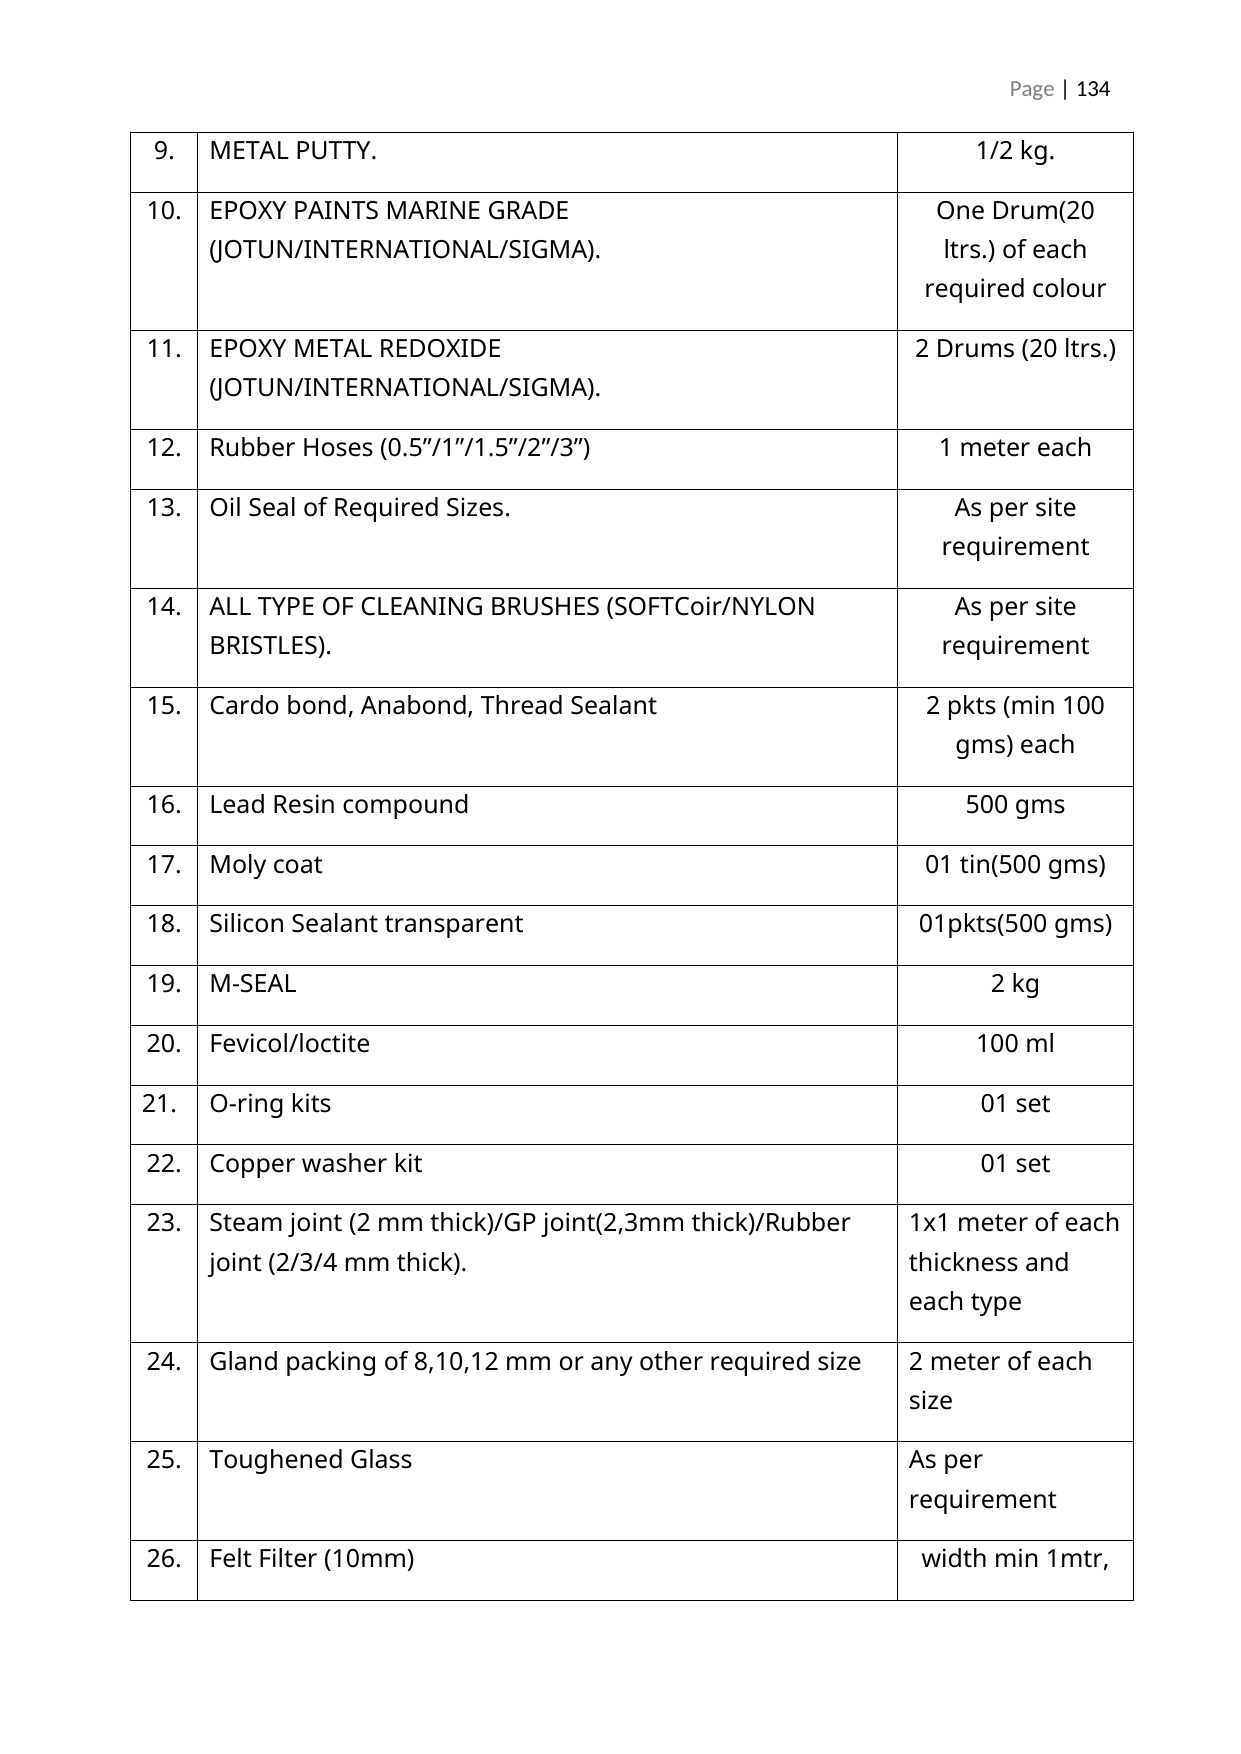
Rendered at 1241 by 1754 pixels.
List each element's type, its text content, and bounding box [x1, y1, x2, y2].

table_cell METAL PUTTY. [198, 133, 897, 192]
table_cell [898, 1541, 1133, 1600]
table_cell 9. [131, 133, 197, 192]
table_cell Rubber Hoses (0.5”/1”/1.5”/2”/3”) [198, 430, 897, 489]
table_cell As per site requirement [898, 589, 1133, 687]
table_cell 22. [131, 1145, 197, 1204]
table_cell 500 gms [898, 787, 1133, 845]
table_cell 1/2 kg. [898, 133, 1133, 192]
table_cell Steam joint (2 mm thick)/GP joint(2,3mm thick)/Rubber joint (2/3/4 mm thick). [198, 1205, 897, 1342]
table_cell 10. [131, 193, 197, 330]
table_cell Cardo bond, Anabond, Thread Sealant [198, 688, 897, 786]
table_cell 01 set [898, 1145, 1133, 1204]
table_cell 15. [131, 688, 197, 786]
table_cell Fevicol/loctite [198, 1026, 897, 1084]
table_cell Moly coat [198, 846, 897, 905]
table_cell 26. [131, 1541, 197, 1600]
table_cell 2 kg [898, 966, 1133, 1025]
table_cell Gland packing of 8,10,12 mm or any other required size [198, 1343, 897, 1441]
table_cell 19. [131, 966, 197, 1025]
table_cell 2 Drums (20 ltrs.) [898, 331, 1133, 429]
table_cell Lead Resin compound [198, 787, 897, 845]
table_cell Copper washer kit [198, 1145, 897, 1204]
table_cell EPOXY METAL REDOXIDE (JOTUN/INTERNATIONAL/SIGMA). [198, 331, 897, 429]
table_cell Toughened Glass [198, 1442, 897, 1540]
table_cell M-SEAL [198, 966, 897, 1025]
table_cell O-ring kits [198, 1086, 897, 1144]
table_cell 20. [131, 1026, 197, 1084]
table_cell 01 set [898, 1086, 1133, 1144]
table_cell 01pkts(500 gms) [898, 906, 1133, 965]
table_cell 2 pkts (min 100 gms) each [898, 688, 1133, 786]
table_cell As per site requirement [898, 490, 1133, 588]
table_cell 100 ml [898, 1026, 1133, 1084]
table_cell Oil Seal of Required Sizes. [198, 490, 897, 588]
table_cell As per requirement [898, 1442, 1133, 1540]
table_cell 25. [131, 1442, 197, 1540]
table_cell 11. [131, 331, 197, 429]
table_cell 2 meter of each size [898, 1343, 1133, 1441]
table_cell 16. [131, 787, 197, 845]
table_cell 18. [131, 906, 197, 965]
table_cell 21. [131, 1086, 197, 1144]
table_cell 24. [131, 1343, 197, 1441]
table_cell 12. [131, 430, 197, 489]
table_cell 01 tin(500 gms) [898, 846, 1133, 905]
table_cell 23. [131, 1205, 197, 1342]
table_cell 1 meter each [898, 430, 1133, 489]
table_cell EPOXY PAINTS MARINE GRADE (JOTUN/INTERNATIONAL/SIGMA). [198, 193, 897, 330]
table_cell Felt Filter (10mm) [198, 1541, 897, 1600]
table_cell ALL TYPE OF CLEANING BRUSHES (SOFTCoir/NYLON BRISTLES). [198, 589, 897, 687]
table_cell 14. [131, 589, 197, 687]
table_cell 17. [131, 846, 197, 905]
table_cell One Drum(20 ltrs.) of each required colour [898, 193, 1133, 330]
table_cell 1x1 meter of each thickness and each type [898, 1205, 1133, 1342]
table_cell 13. [131, 490, 197, 588]
table_cell Silicon Sealant transparent [198, 906, 897, 965]
